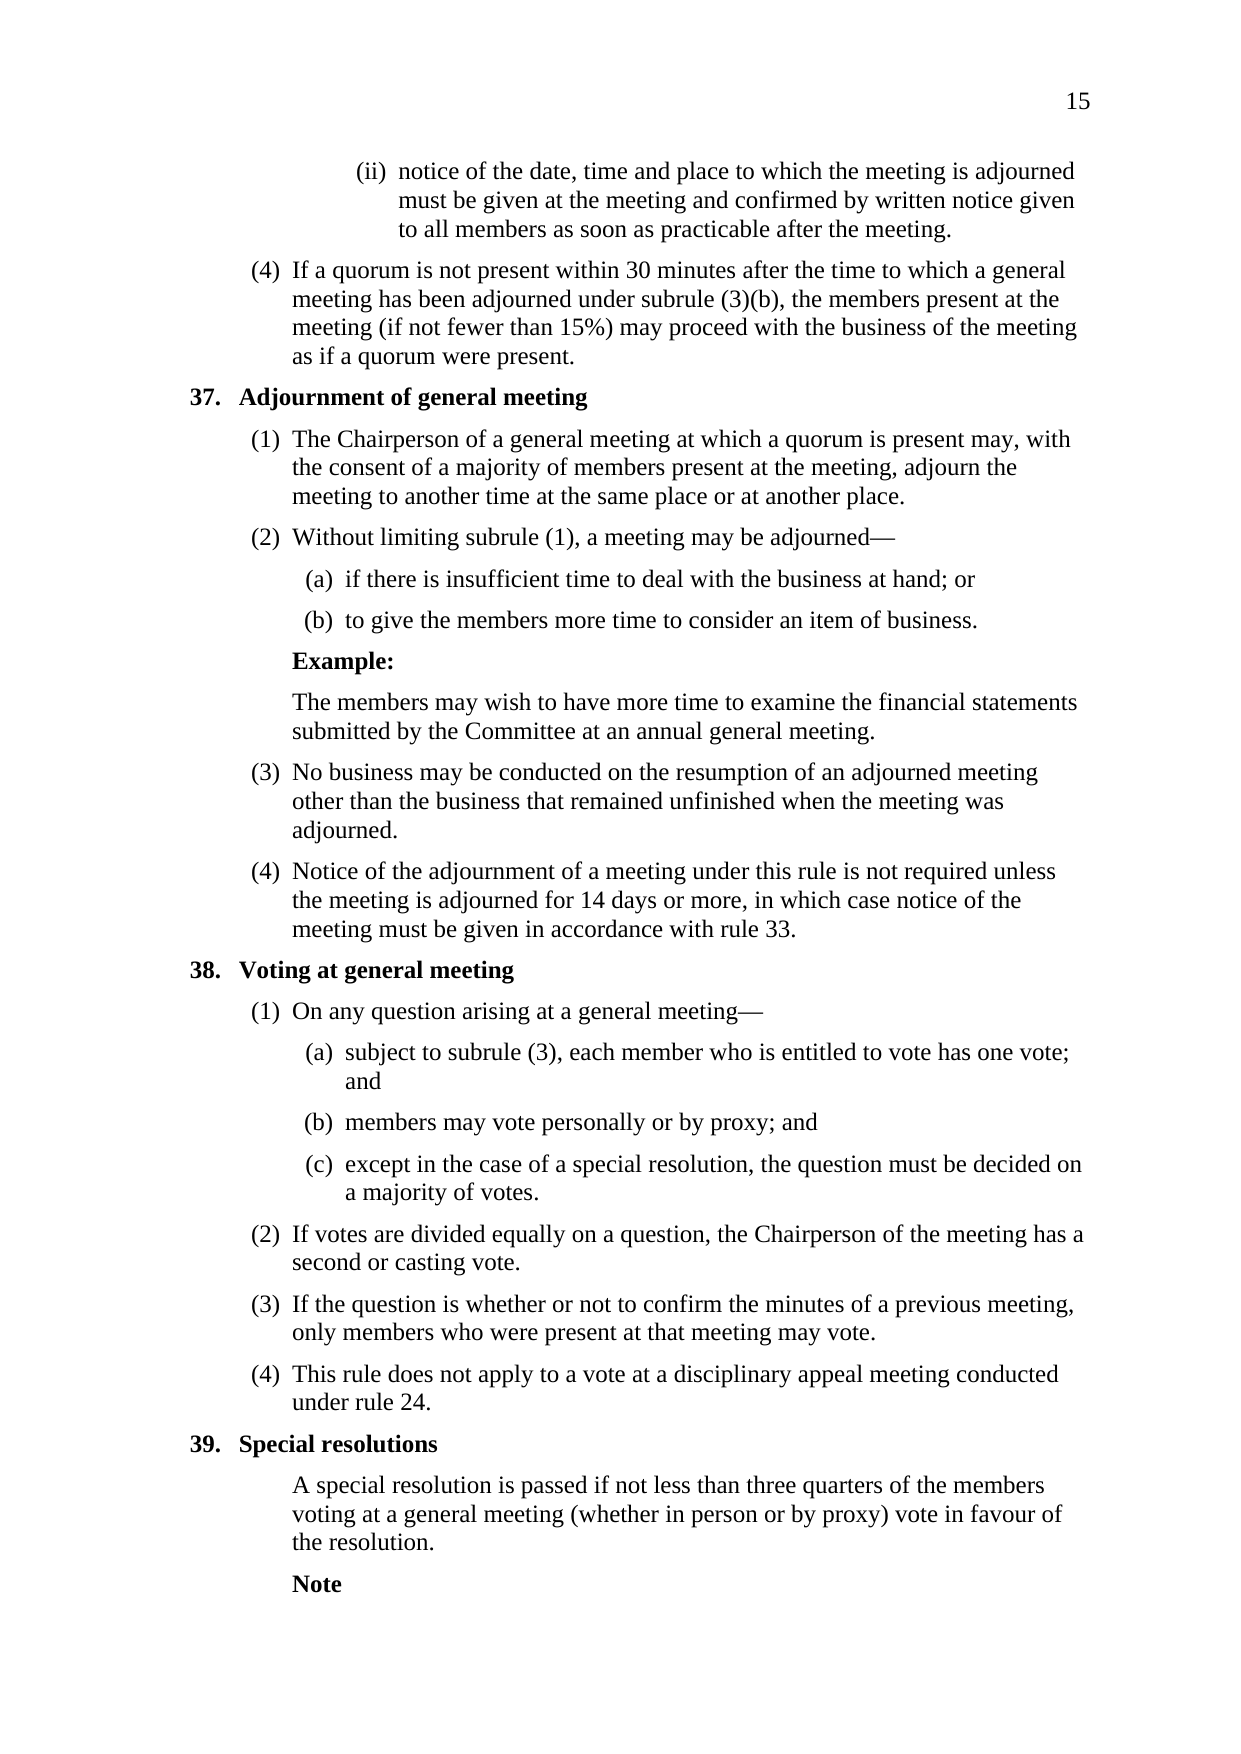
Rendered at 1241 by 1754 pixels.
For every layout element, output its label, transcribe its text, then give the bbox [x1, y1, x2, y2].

subtitle (c) except in the case of a special resolution, the question must be decided on a majority of votes. [150, 1149, 1090, 1206]
text Note [292, 1569, 1090, 1597]
subtitle 39. Special resolutions [150, 1429, 1090, 1457]
subtitle (2) If votes are divided equally on a question, the Chairperson of the meeting has a second or casting vote. [150, 1219, 1090, 1276]
subtitle 38. Voting at general meeting [150, 955, 1090, 984]
subtitle (4) This rule does not apply to a vote at a disciplinary appeal meeting conducted under rule 24. [150, 1359, 1090, 1416]
subtitle (3) No business may be conducted on the resumption of an adjourned meeting other than the business that remained unfinished when the meeting was adjourned. [150, 757, 1090, 844]
subtitle (a) if there is insufficient time to deal with the business at hand; or [150, 564, 1090, 592]
subtitle (3) If the question is whether or not to confirm the minutes of a previous meeting, only members who were present at that meeting may vote. [150, 1289, 1090, 1346]
subtitle 37. Adjournment of general meeting [150, 382, 1090, 411]
subtitle (b) to give the members more time to consider an item of business. [150, 605, 1090, 634]
subtitle (1) On any question arising at a general meeting— [150, 996, 1090, 1025]
subtitle (a) subject to subrule (3), each member who is entitled to vote has one vote; and [150, 1037, 1090, 1095]
subtitle (2) Without limiting subrule (1), a meeting may be adjourned— [150, 522, 1090, 551]
text A special resolution is passed if not less than three quarters of the members voting at a general meeting (whether in person or by proxy) vote in favour of the resolution. [292, 1470, 1090, 1556]
subtitle (4) Notice of the adjournment of a meeting under this rule is not required unless the meeting is adjourned for 14 days or more, in which case notice of the meeting must be given in accordance with rule 33. [150, 856, 1090, 942]
text The members may wish to have more time to examine the financial statements submitted by the Committee at an annual general meeting. [292, 687, 1090, 745]
subtitle (b) members may vote personally or by proxy; and [150, 1107, 1090, 1136]
text Example: [292, 646, 1090, 675]
subtitle (ii) notice of the date, time and place to which the meeting is adjourned must be given at the meeting and confirmed by written notice given to all members as soon as practicable after the meeting. [150, 156, 1090, 242]
subtitle (4) If a quorum is not present within 30 minutes after the time to which a general meeting has been adjourned under subrule (3)(b), the members present at the meeting (if not fewer than 15%) may proceed with the business of the meeting as if a quorum were present. [150, 255, 1090, 370]
subtitle (1) The Chairperson of a general meeting at which a quorum is present may, with the consent of a majority of members present at the meeting, adjourn the meeting to another time at the same place or at another place. [150, 424, 1090, 510]
